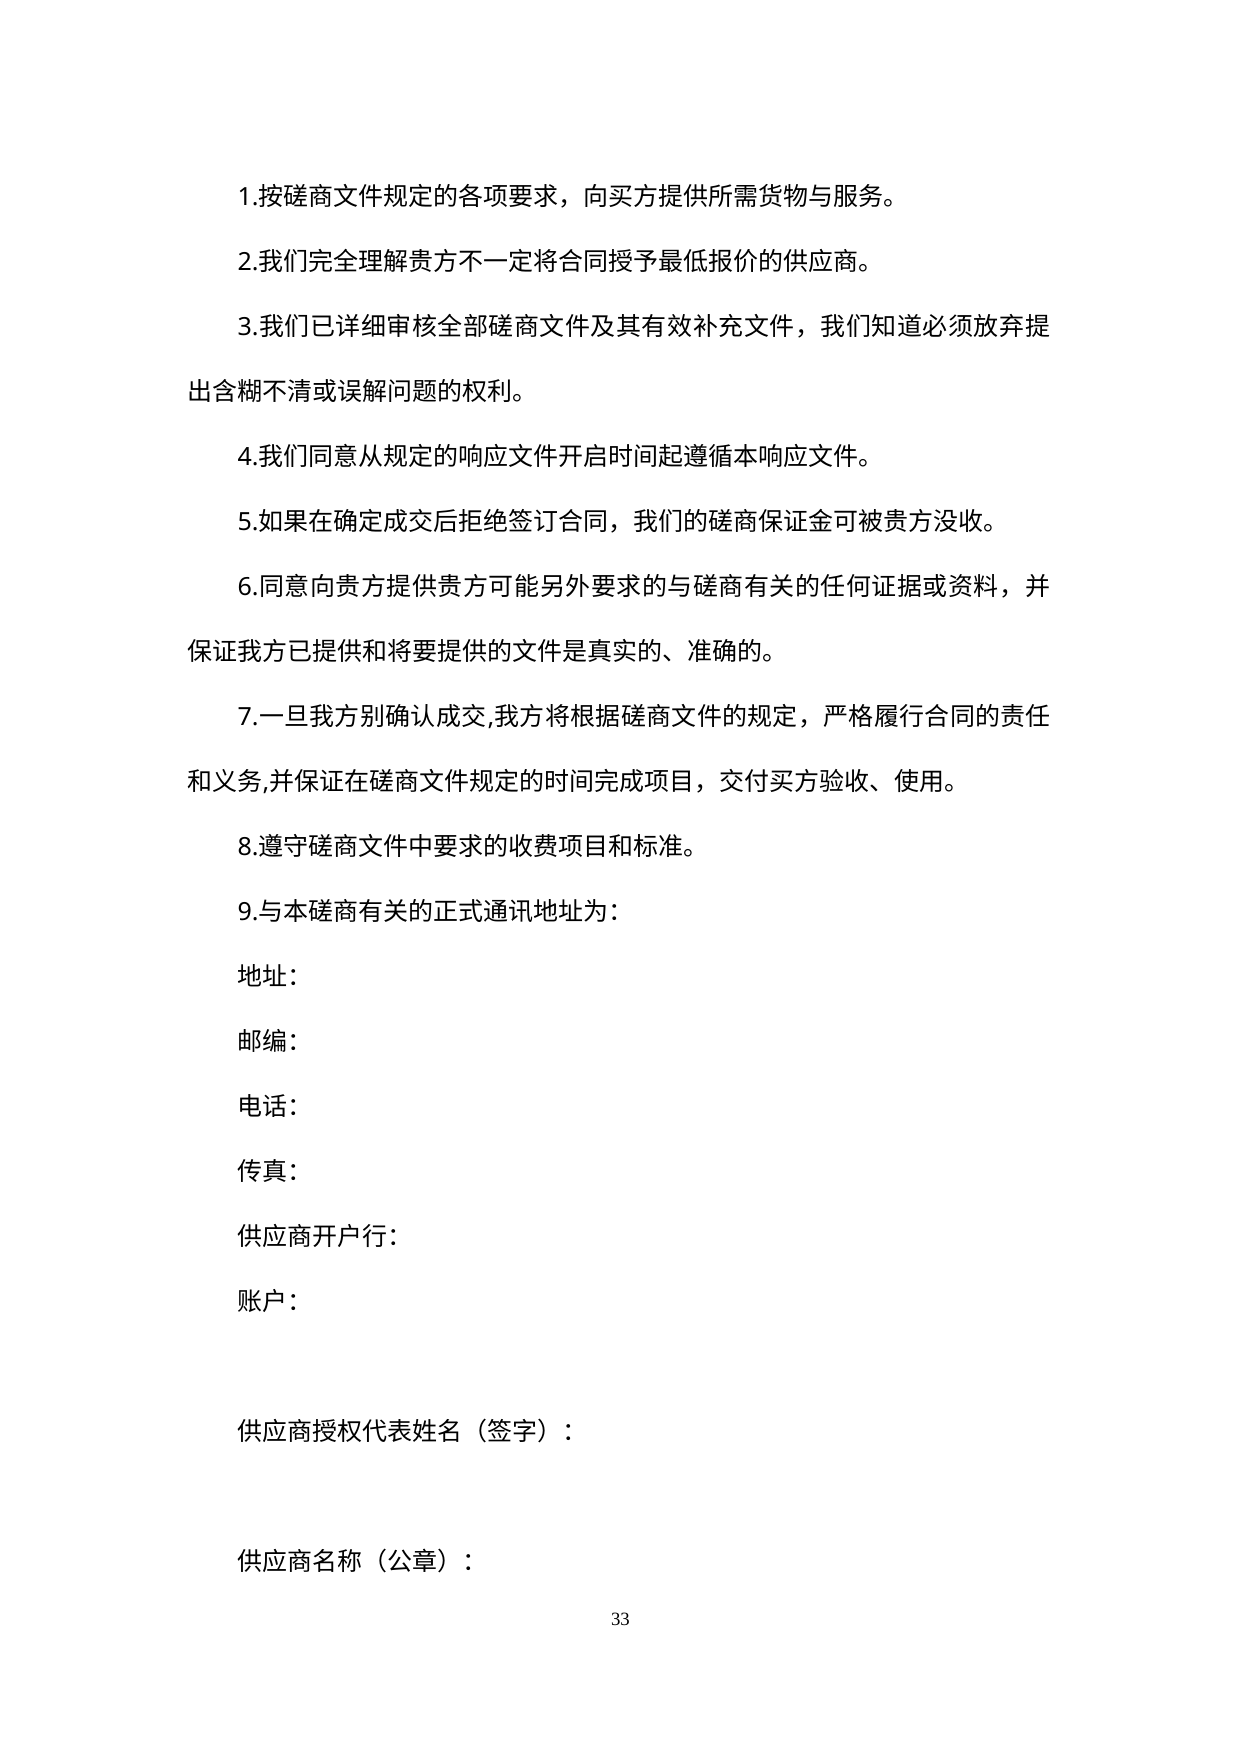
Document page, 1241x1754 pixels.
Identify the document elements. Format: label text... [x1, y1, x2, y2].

text 4.我们同意从规定的响应文件开启时间起遵循本响应文件。 [187, 422, 1053, 487]
text 账户： [187, 1267, 1053, 1332]
text 9.与本磋商有关的正式通讯地址为： [187, 877, 1053, 942]
text 8.遵守磋商文件中要求的收费项目和标准。 [187, 812, 1053, 877]
text 1.按磋商文件规定的各项要求，向买方提供所需货物与服务。 [187, 162, 1053, 227]
text 7.一旦我方别确认成交,我方将根据磋商文件的规定，严格履行合同的责任和义务,并保证在磋商文件规定的时间完成项目，交付买方验收、使用。 [187, 682, 1053, 812]
text 6.同意向贵方提供贵方可能另外要求的与磋商有关的任何证据或资料，并保证我方已提供和将要提供的文件是真实的、准确的。 [187, 552, 1053, 682]
text 5.如果在确定成交后拒绝签订合同，我们的磋商保证金可被贵方没收。 [187, 487, 1053, 552]
text 传真： [187, 1137, 1053, 1202]
text 供应商名称（公章）： [187, 1527, 1053, 1592]
text 地址： [187, 942, 1053, 1007]
text 供应商开户行： [187, 1202, 1053, 1267]
text 邮编： [187, 1007, 1053, 1072]
text 3.我们已详细审核全部磋商文件及其有效补充文件，我们知道必须放弃提出含糊不清或误解问题的权利。 [187, 292, 1053, 422]
text 电话： [187, 1072, 1053, 1137]
text 供应商授权代表姓名（签字）： [187, 1397, 1053, 1462]
text 2.我们完全理解贵方不一定将合同授予最低报价的供应商。 [187, 227, 1053, 292]
